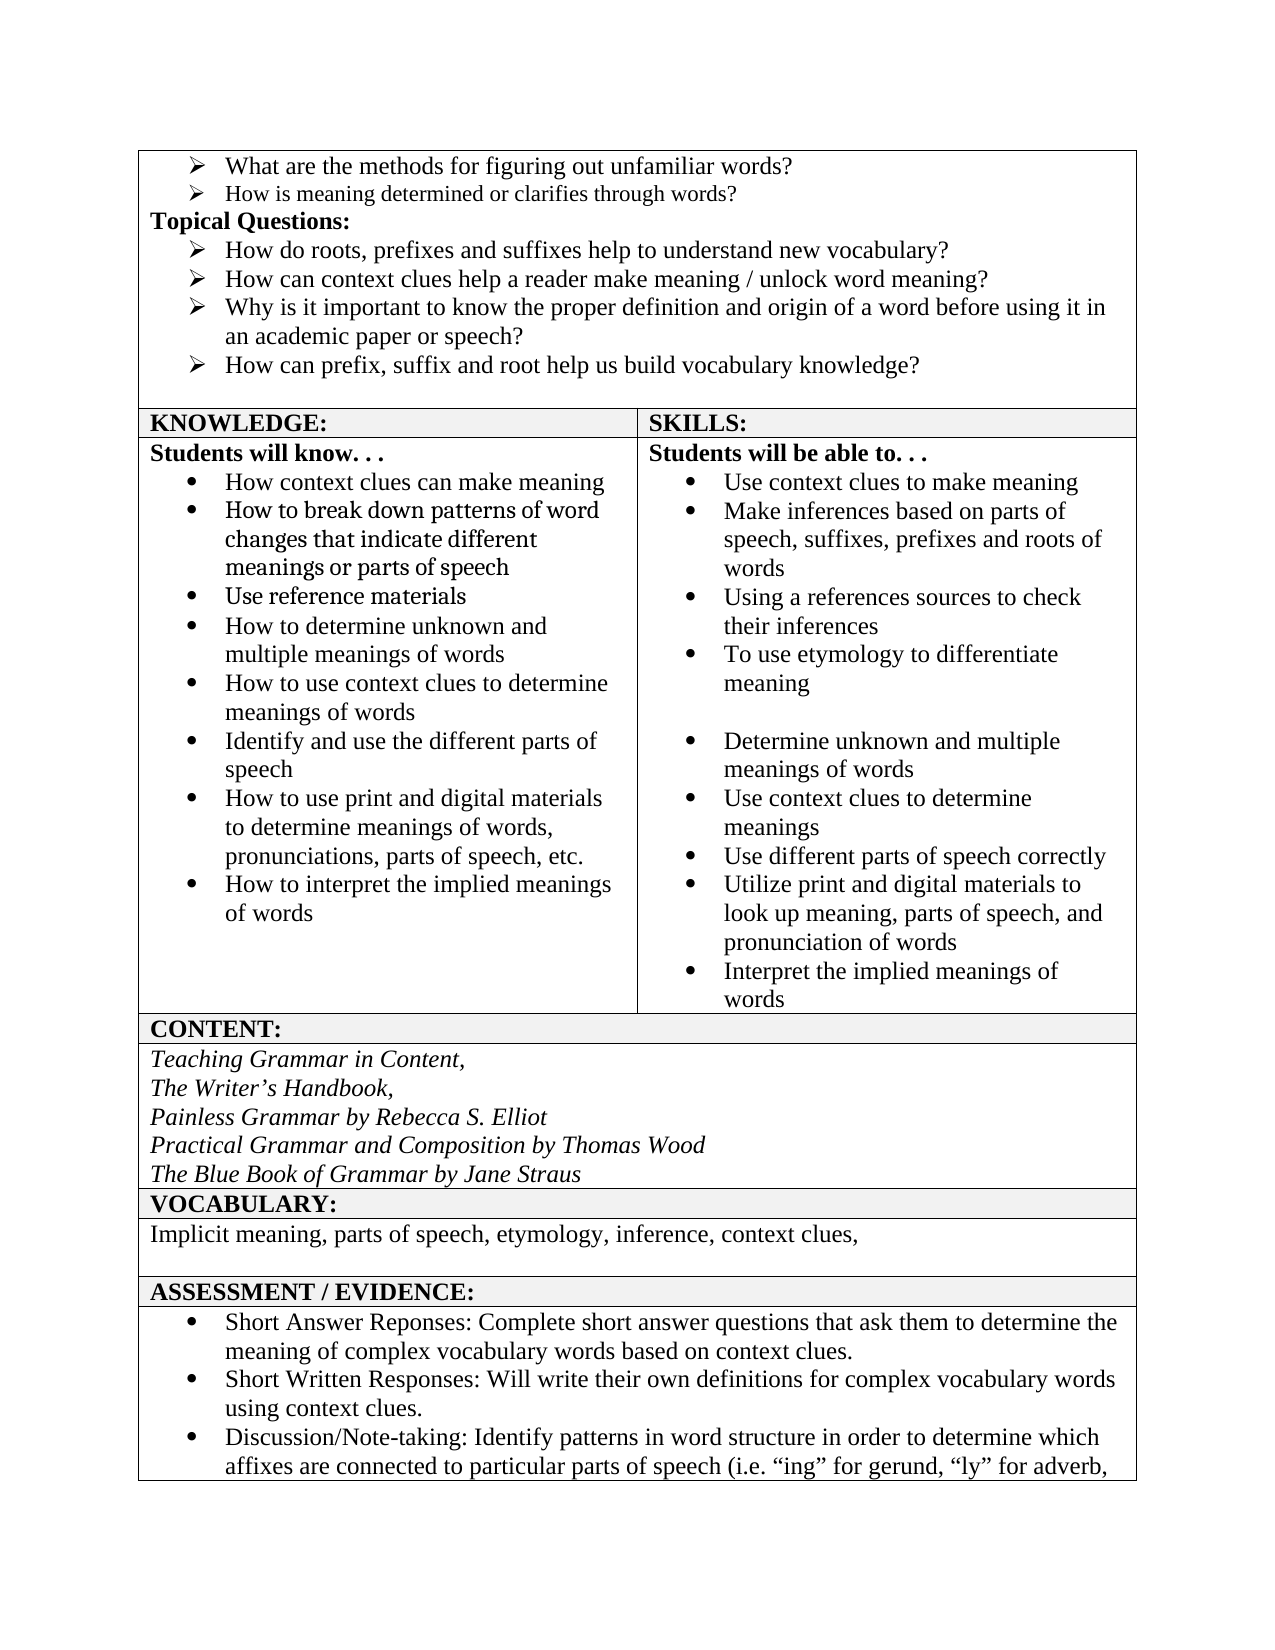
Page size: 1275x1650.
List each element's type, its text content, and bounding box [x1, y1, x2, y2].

table_cell Students will know. . . How context clues can make meaning How to break down patterns of word changes that indicate different meanings or parts of speech Use reference materials How to determine unknown and multiple meanings of words How to use context clues to determine meanings of words Identify and use the different parts of speech How to use print and digital materials to determine meanings of words, pronunciations, parts of speech, etc. How to interpret the implied meanings of words [139, 438, 637, 1013]
table_cell ASSESSMENT / EVIDENCE: [139, 1277, 1136, 1306]
table_cell Students will be able to. . . Use context clues to make meaning Make inferences based on parts of speech, suffixes, prefixes and roots of words Using a references sources to check their inferences To use etymology to differentiate meaning Determine unknown and multiple meanings of words Use context clues to determine meanings Use different parts of speech correctly Utilize print and digital materials to look up meaning, parts of speech, and pronunciation of words Interpret the implied meanings of words [638, 438, 1136, 1013]
table_cell CONTENT: [139, 1014, 1136, 1043]
table_cell SKILLS: [638, 409, 1136, 437]
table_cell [139, 1307, 1136, 1479]
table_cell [139, 151, 1136, 407]
table_cell KNOWLEDGE: [139, 409, 637, 437]
table_cell Implicit meaning, parts of speech, etymology, inference, context clues, [139, 1219, 1136, 1276]
table_cell VOCABULARY: [139, 1189, 1136, 1218]
table_cell Teaching Grammar in Content, The Writer’s Handbook, Painless Grammar by Rebecca S. Elliot Practical Grammar and Composition by Thomas Wood The Blue Book of Grammar by Jane Straus [139, 1044, 1136, 1188]
